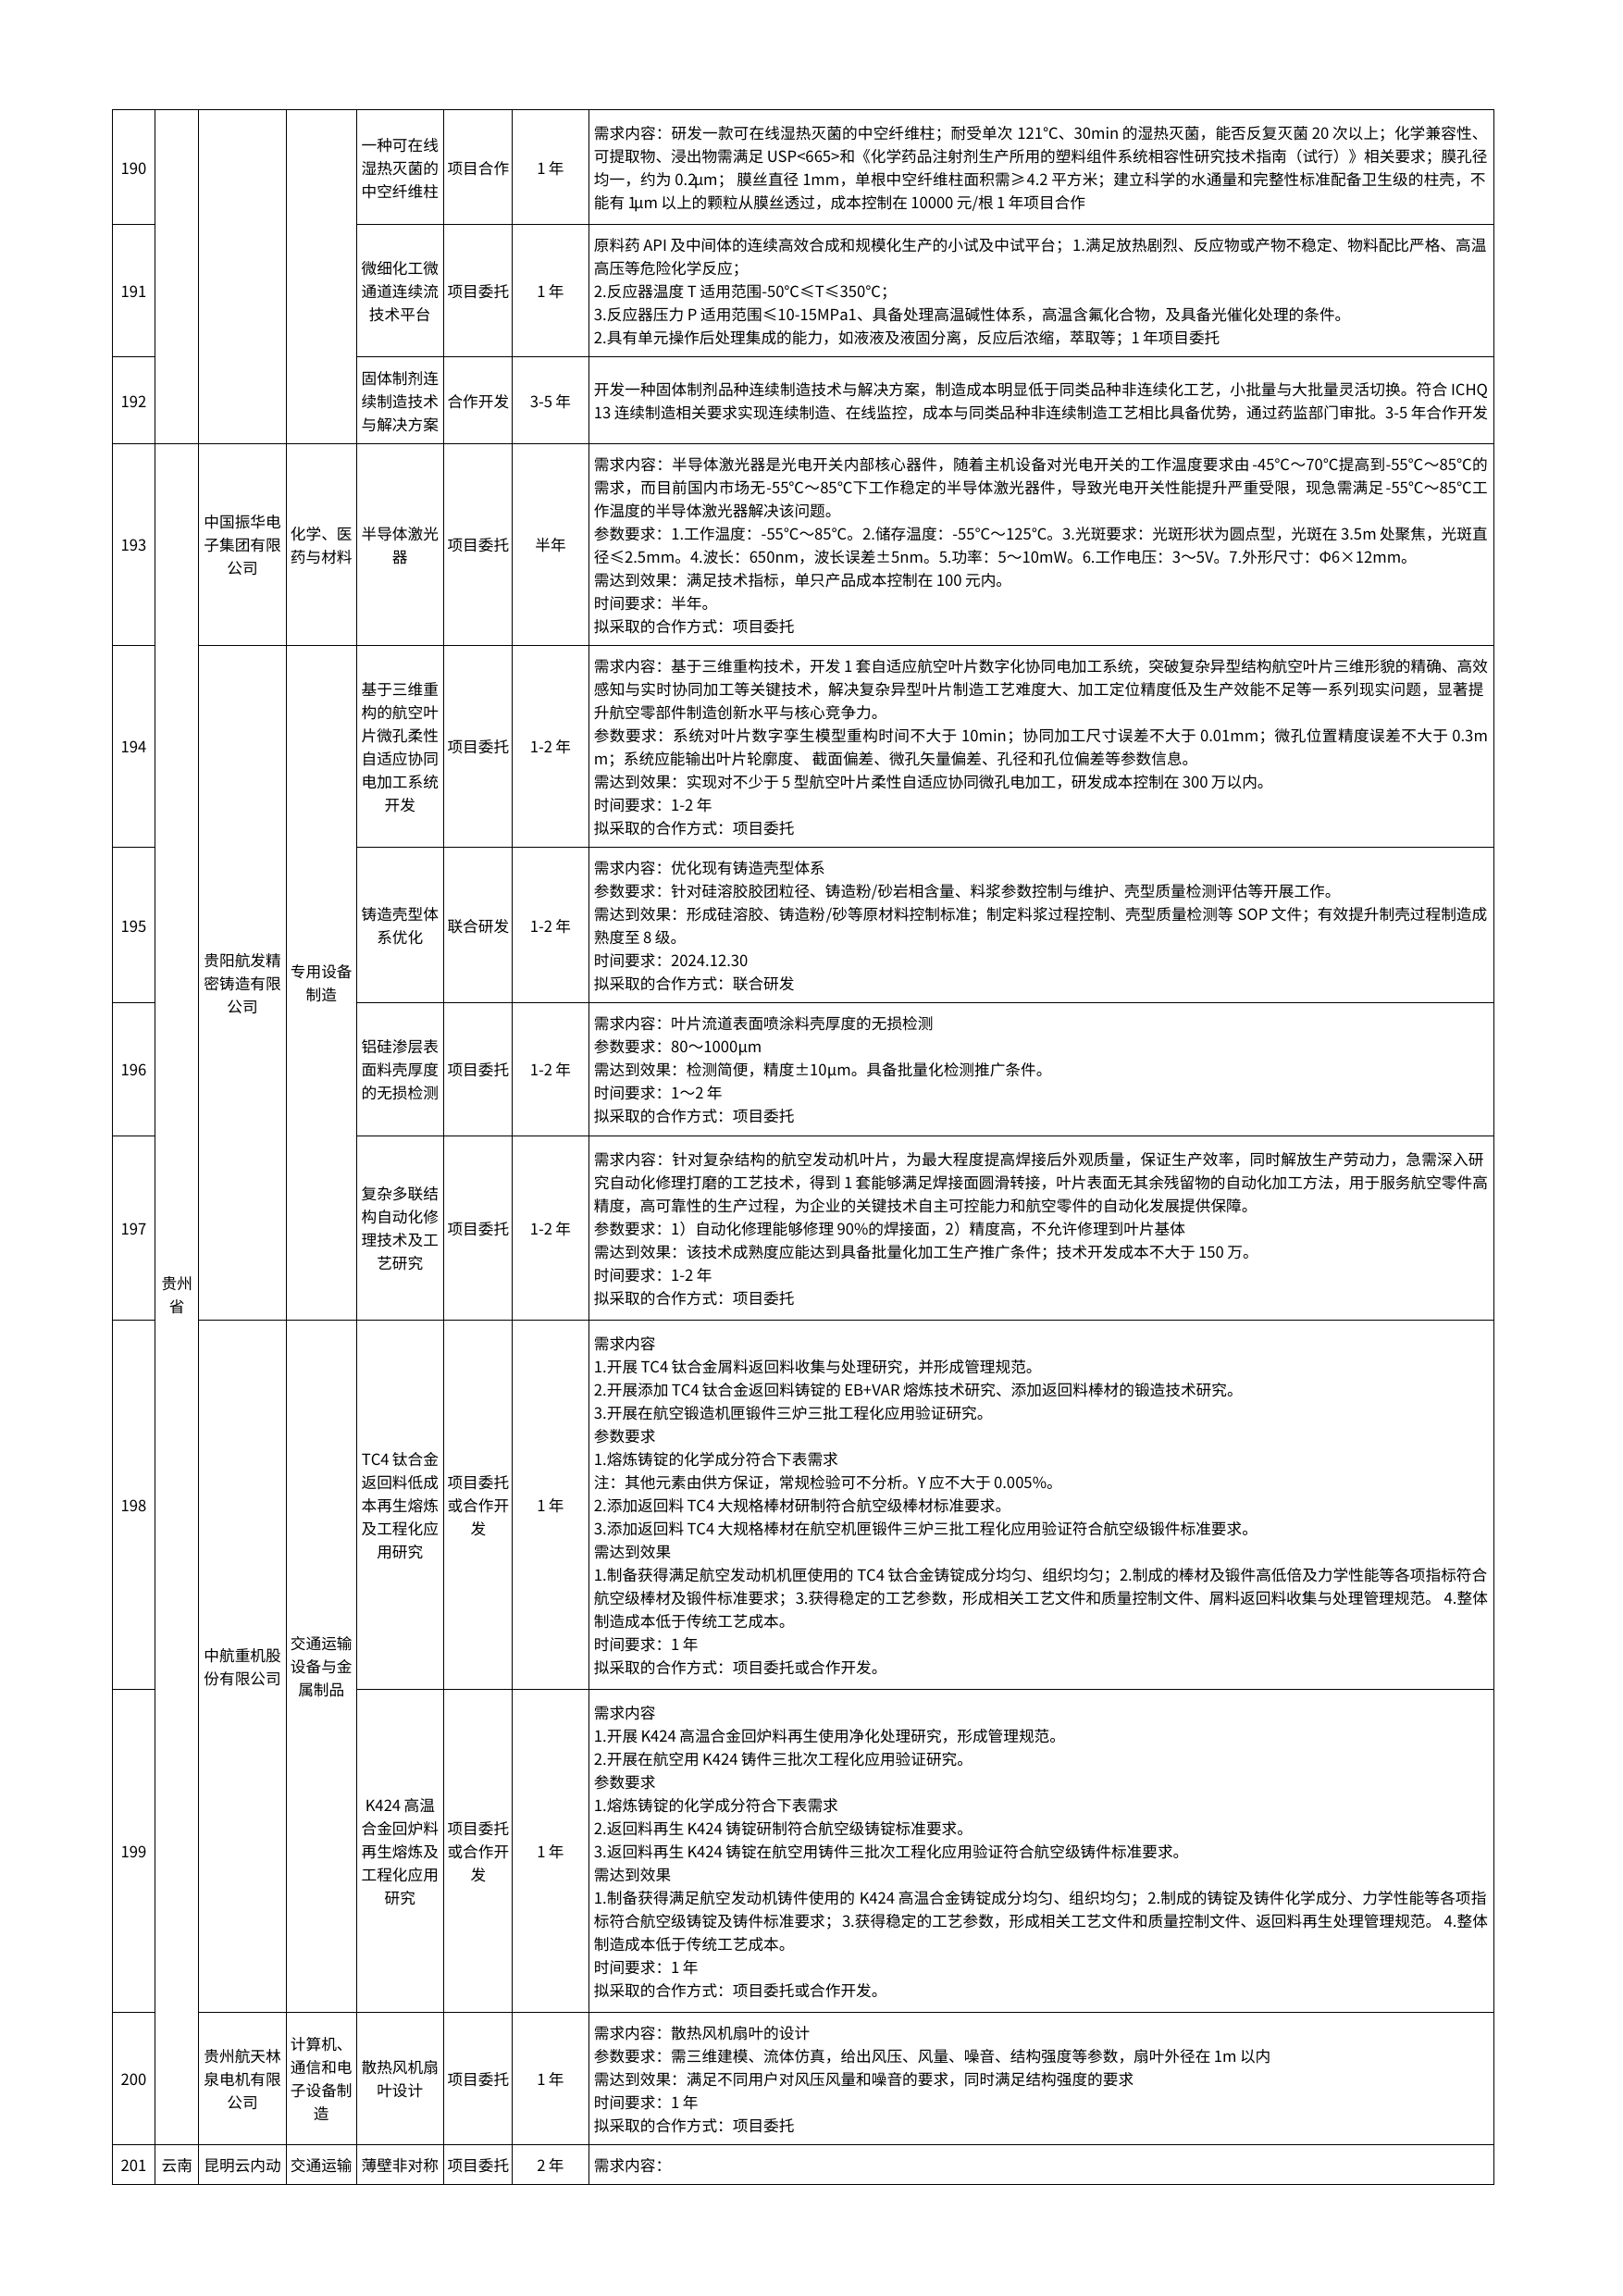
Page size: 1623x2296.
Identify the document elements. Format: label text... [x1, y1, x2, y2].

table_cell 铝硅渗层表面料壳厚度的无损检测 [357, 1003, 443, 1136]
table_cell 贵州航天林泉电机有限公司 [199, 2013, 286, 2144]
table_cell 专用设备制造 [287, 646, 356, 1320]
table_cell 云南省 [155, 2145, 198, 2184]
table_cell 需求内容：针对复杂结构的航空发动机叶片，为最大程度提高焊接后外观质量，保证生产效率，同时解放生产劳动力，急需深入研究自动化修理打磨的工艺技术，得到1套能够满足焊接面圆滑转接，叶片表面无其余残留物的自动化加工方法，用于服务航空零件高精度，高可靠性的生产过程，为企业的关键技术自主可控能力和航空零件的自动化发展提供保障。 参数要求：1）自动化修理能够修理90%的焊接面，2）精度高，不允许修理到叶片基体 需达到效果：该技术成熟度应能达到具备批量化加工生产推广条件；技术开发成本不大于150万。 时间要求：1-2年 拟采取的合作方式：项目委托 [589, 1136, 1493, 1320]
table_cell 需求内容：半导体激光器是光电开关内部核心器件，随着主机设备对光电开关的工作温度要求由-45℃～70℃提高到-55℃～85℃的需求，而目前国内市场无-55℃～85℃下工作稳定的半导体激光器件，导致光电开关性能提升严重受限，现急需满足-55℃～85℃工作温度的半导体激光器解决该问题。 参数要求：1.工作温度：-55℃～85℃。2.储存温度：-55℃～125℃。3.光斑要求：光斑形状为圆点型，光斑在3.5m处聚焦，光斑直径≤2.5mm。4.波长：650nm，波长误差±5nm。5.功率：5～10mW。6.工作电压：3～5V。7.外形尺寸：Φ6×12mm。 需达到效果：满足技术指标，单只产品成本控制在100元内。 时间要求：半年。 拟采取的合作方式：项目委托 [589, 444, 1493, 645]
table_cell 1-2年 [513, 1003, 588, 1136]
table_cell 1年 [513, 225, 588, 356]
table_cell 原料药API及中间体的连续高效合成和规模化生产的小试及中试平台；1.满足放热剧烈、反应物或产物不稳定、物料配比严格、高温高压等危险化学反应； 2.反应器温度 T 适用范围-50℃≤T≤350℃； 3.反应器压力 P 适用范围≤10-15MPa1、具备处理高温碱性体系，高温含氟化合物，及具备光催化处理的条件。 2.具有单元操作后处理集成的能力，如液液及液固分离，反应后浓缩，萃取等；1年项目委托 [589, 225, 1493, 356]
table_cell 计算机、通信和电子设备制造 [287, 2013, 356, 2144]
table_cell 1-2年 [513, 848, 588, 1002]
table_cell 3-5年 [513, 357, 588, 443]
table_cell 194 [113, 646, 155, 847]
table_cell 198 [113, 1321, 155, 1689]
table_cell 190 [113, 110, 155, 224]
table_cell 中航重机股份有限公司 [199, 1321, 286, 2012]
table_cell 开发一种固体制剂品种连续制造技术与解决方案，制造成本明显低于同类品种非连续化工艺，小批量与大批量灵活切换。符合ICHQ13连续制造相关要求实现连续制造、在线监控，成本与同类品种非连续制造工艺相比具备优势，通过药监部门审批。3-5年合作开发 [589, 357, 1493, 443]
table_cell 195 [113, 848, 155, 1002]
table_cell 项目委托 [444, 2013, 512, 2144]
table_cell 散热风机扇叶设计 [357, 2013, 443, 2144]
table_cell 化学、医药与材料 [287, 444, 356, 645]
table_cell 需求内容：研发一款可在线湿热灭菌的中空纤维柱；耐受单次121℃、30min的湿热灭菌，能否反复灭菌20次以上；化学兼容性、可提取物、浸出物需满足USP<665>和《化学药品注射剂生产所用的塑料组件系统相容性研究技术指南（试行）》相关要求；膜孔径均一，约为0.2μm； 膜丝直径1mm，单根中空纤维柱面积需≥4.2平方米；建立科学的水通量和完整性标准配备卫生级的柱壳，不能有1μm以上的颗粒从膜丝透过，成本控制在10000元/根1年项目合作 [589, 110, 1493, 224]
table_cell 1年 [513, 110, 588, 224]
table_cell 需求内容：散热风机扇叶的设计 参数要求：需三维建模、流体仿真，给出风压、风量、噪音、结构强度等参数，扇叶外径在1m以内 需达到效果：满足不同用户对风压风量和噪音的要求，同时满足结构强度的要求 时间要求：1年 拟采取的合作方式：项目委托 [589, 2013, 1493, 2144]
table_cell 项目委托 [444, 646, 512, 847]
table_cell 项目委托或合作开发 [444, 1321, 512, 1689]
table_cell 项目合作 [444, 110, 512, 224]
table_cell 项目委托 [444, 444, 512, 645]
table_cell 铸造壳型体系优化 [357, 848, 443, 1002]
table_cell 需求内容：叶片流道表面喷涂料壳厚度的无损检测 参数要求：80～1000μm 需达到效果：检测简便，精度±10μm。具备批量化检测推广条件。 时间要求：1～2年 拟采取的合作方式：项目委托 [589, 1003, 1493, 1136]
table_cell 需求内容 1.开展TC4钛合金屑料返回料收集与处理研究，并形成管理规范。 2.开展添加TC4钛合金返回料铸锭的EB+VAR熔炼技术研究、添加返回料棒材的锻造技术研究。 3.开展在航空锻造机匣锻件三炉三批工程化应用验证研究。 参数要求 1.熔炼铸锭的化学成分符合下表需求 注：其他元素由供方保证，常规检验可不分析。Y应不大于0.005%。 2.添加返回料TC4大规格棒材研制符合航空级棒材标准要求。 3.添加返回料TC4大规格棒材在航空机匣锻件三炉三批工程化应用验证符合航空级锻件标准要求。 需达到效果 1.制备获得满足航空发动机机匣使用的TC4钛合金铸锭成分均匀、组织均匀；2.制成的棒材及锻件高低倍及力学性能等各项指标符合航空级棒材及锻件标准要求；3.获得稳定的工艺参数，形成相关工艺文件和质量控制文件、屑料返回料收集与处理管理规范。4.整体制造成本低于传统工艺成本。 时间要求：1年 拟采取的合作方式：项目委托或合作开发。 [589, 1321, 1493, 1689]
table_cell 项目委托 [444, 2145, 512, 2184]
table_cell 项目委托 [444, 225, 512, 356]
table_cell 1年 [513, 1321, 588, 1689]
table_cell 193 [113, 444, 155, 645]
table_cell 197 [113, 1136, 155, 1320]
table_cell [589, 2145, 1493, 2184]
table_cell 交通运输设备与金属制品 [287, 2145, 356, 2184]
table_cell 半导体激光器 [357, 444, 443, 645]
table_cell 薄壁非对称碳化硅DPF载体的研发 [357, 2145, 443, 2184]
table_cell 微细化工微通道连续流技术平台 [357, 225, 443, 356]
table_cell 项目委托或合作开发 [444, 1690, 512, 2012]
table_cell 交通运输设备与金属制品 [287, 1321, 356, 2012]
table_cell 191 [113, 225, 155, 356]
table_cell 192 [113, 357, 155, 443]
table_cell 项目委托 [444, 1136, 512, 1320]
table_cell 联合研发 [444, 848, 512, 1002]
table_cell 中国振华电子集团有限公司 [199, 444, 286, 645]
table_cell 需求内容 1.开展K424高温合金回炉料再生使用净化处理研究，形成管理规范。 2.开展在航空用K424铸件三批次工程化应用验证研究。 参数要求 1.熔炼铸锭的化学成分符合下表需求 2.返回料再生K424铸锭研制符合航空级铸锭标准要求。 3.返回料再生K424铸锭在航空用铸件三批次工程化应用验证符合航空级铸件标准要求。 需达到效果 1.制备获得满足航空发动机铸件使用的K424高温合金铸锭成分均匀、组织均匀；2.制成的铸锭及铸件化学成分、力学性能等各项指标符合航空级铸锭及铸件标准要求；3.获得稳定的工艺参数，形成相关工艺文件和质量控制文件、返回料再生处理管理规范。4.整体制造成本低于传统工艺成本。 时间要求：1年 拟采取的合作方式：项目委托或合作开发。 [589, 1690, 1493, 2012]
table_cell 贵州省 [155, 444, 198, 2144]
table_cell 1-2年 [513, 646, 588, 847]
table_cell 固体制剂连续制造技术与解决方案 [357, 357, 443, 443]
table_cell 1年 [513, 1690, 588, 2012]
table_cell 201 [113, 2145, 155, 2184]
table_cell 196 [113, 1003, 155, 1136]
table_cell 基于三维重构的航空叶片微孔柔性自适应协同电加工系统开发 [357, 646, 443, 847]
table_cell 项目委托 [444, 1003, 512, 1136]
table_cell TC4钛合金返回料低成本再生熔炼及工程化应用研究 [357, 1321, 443, 1689]
table_cell 贵阳航发精密铸造有限公司 [199, 646, 286, 1320]
table_cell 需求内容：基于三维重构技术，开发1套自适应航空叶片数字化协同电加工系统，突破复杂异型结构航空叶片三维形貌的精确、高效感知与实时协同加工等关键技术，解决复杂异型叶片制造工艺难度大、加工定位精度低及生产效能不足等一系列现实问题，显著提升航空零部件制造创新水平与核心竞争力。 参数要求：系统对叶片数字孪生模型重构时间不大于10min；协同加工尺寸误差不大于0.01mm；微孔位置精度误差不大于0.3mm；系统应能输出叶片轮廓度、 截面偏差、微孔矢量偏差、孔径和孔位偏差等参数信息。 需达到效果：实现对不少于5型航空叶片柔性自适应协同微孔电加工，研发成本控制在300万以内。 时间要求：1-2年 拟采取的合作方式：项目委托 [589, 646, 1493, 847]
table_cell 1-2年 [513, 1136, 588, 1320]
table_cell 半年 [513, 444, 588, 645]
table_cell 199 [113, 1690, 155, 2012]
table_cell 需求内容：优化现有铸造壳型体系 参数要求：针对硅溶胶胶团粒径、铸造粉/砂岩相含量、料浆参数控制与维护、壳型质量检测评估等开展工作。 需达到效果：形成硅溶胶、铸造粉/砂等原材料控制标准；制定料浆过程控制、壳型质量检测等SOP文件；有效提升制壳过程制造成熟度至8级。 时间要求：2024.12.30 拟采取的合作方式：联合研发 [589, 848, 1493, 1002]
table_cell 复杂多联结构自动化修理技术及工艺研究 [357, 1136, 443, 1320]
table_cell 200 [113, 2013, 155, 2144]
table_cell 昆明云内动力股份有限公司 [199, 2145, 286, 2184]
table_cell 一种可在线湿热灭菌的中空纤维柱 [357, 110, 443, 224]
table_cell 1年 [513, 2013, 588, 2144]
table_cell 合作开发 [444, 357, 512, 443]
table_cell 2年 [513, 2145, 588, 2184]
table_cell K424高温合金回炉料再生熔炼及工程化应用研究 [357, 1690, 443, 2012]
